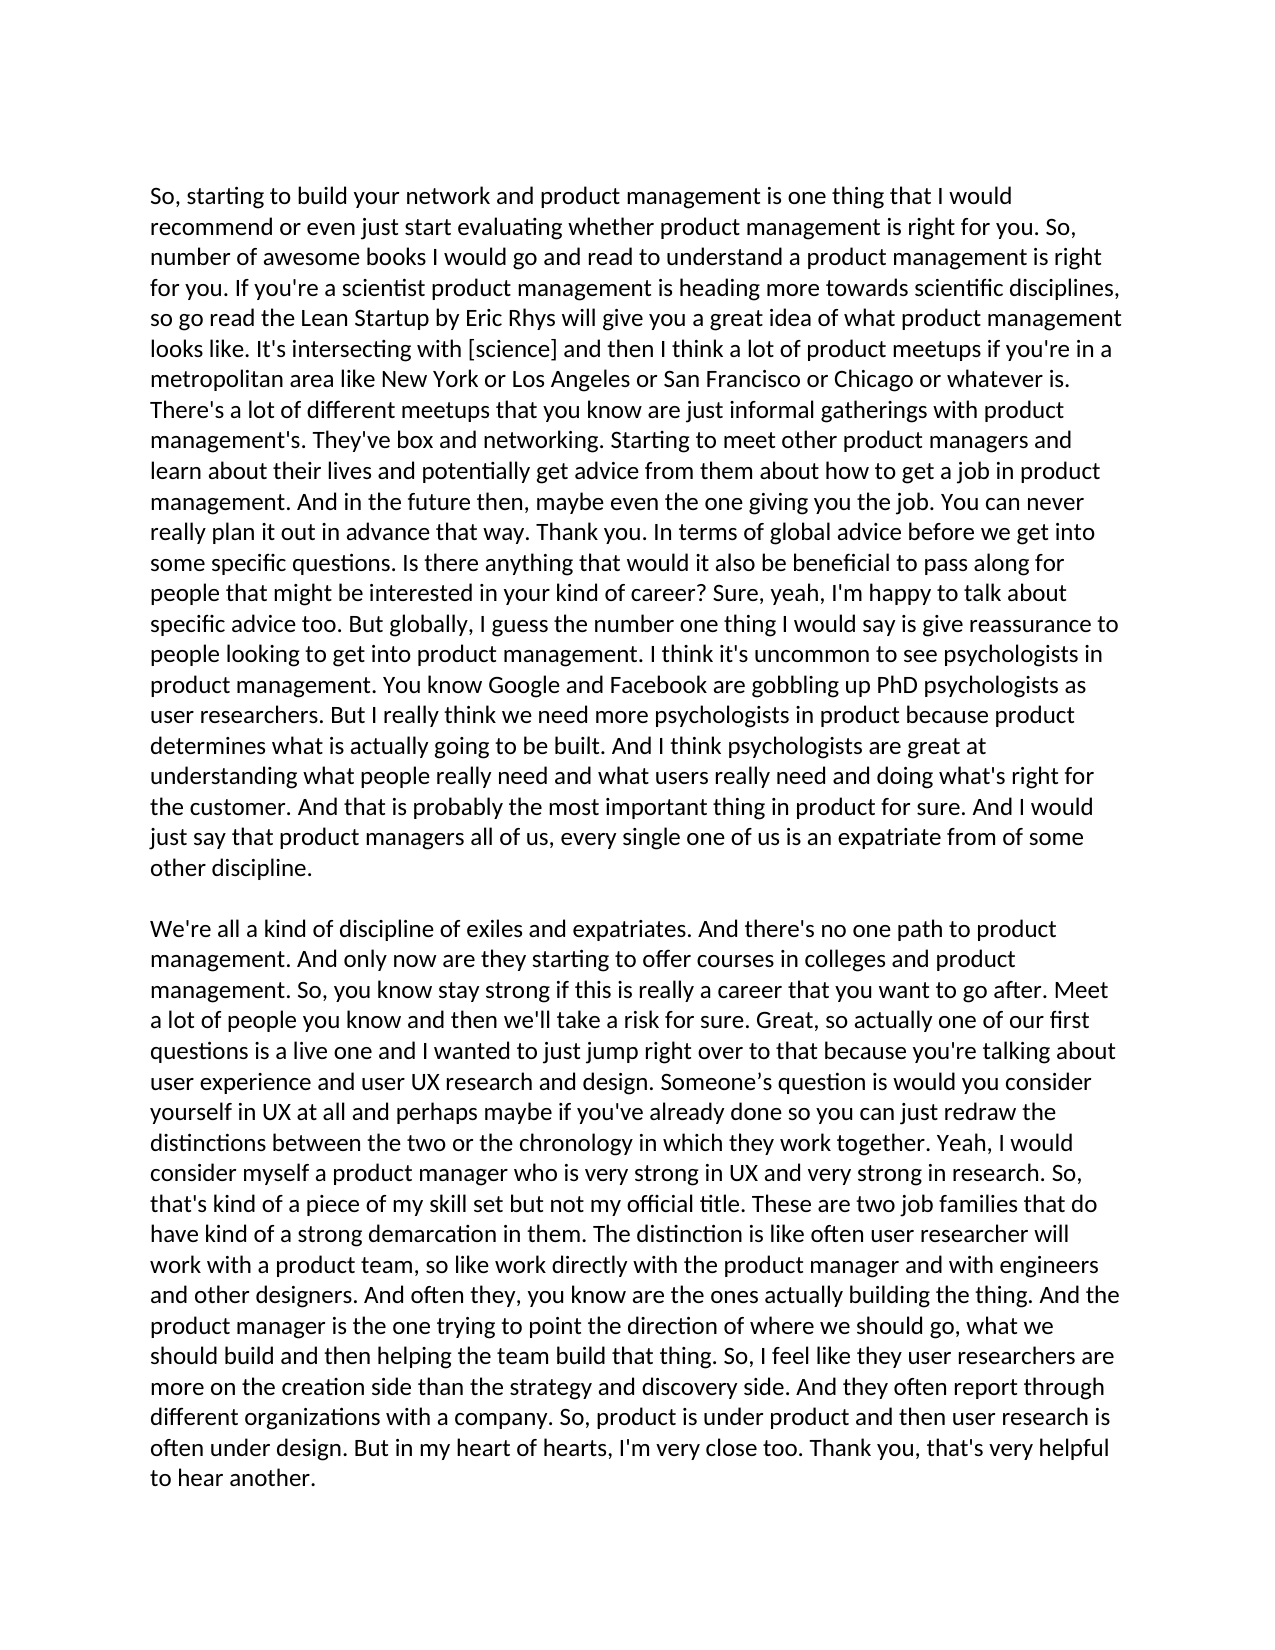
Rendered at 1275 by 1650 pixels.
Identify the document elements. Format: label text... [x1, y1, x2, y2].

text So, starting to build your network and product management is one thing that I would recommend or even just start evaluating whether product management is right for you. So, number of awesome books I would go and read to understand a product management is right for you. If you're a scientist product management is heading more towards scientific disciplines, so go read the Lean Startup by Eric Rhys will give you a great idea of what product management looks like. It's intersecting with [science] and then I think a lot of product meetups if you're in a metropolitan area like New York or Los Angeles or San Francisco or Chicago or whatever is. There's a lot of different meetups that you know are just informal gatherings with product management's. They've box and networking. Starting to meet other product managers and learn about their lives and potentially get advice from them about how to get a job in product management. And in the future then, maybe even the one giving you the job. You can never really plan it out in advance that way. Thank you. In terms of global advice before we get into some specific questions. Is there anything that would it also be beneficial to pass along for people that might be interested in your kind of career? Sure, yeah, I'm happy to talk about specific advice too. But globally, I guess the number one thing I would say is give reassurance to people looking to get into product management. I think it's uncommon to see psychologists in product management. You know Google and Facebook are gobbling up PhD psychologists as user researchers. But I really think we need more psychologists in product because product determines what is actually going to be built. And I think psychologists are great at understanding what people really need and what users really need and doing what's right for the customer. And that is probably the most important thing in product for sure. And I would just say that product managers all of us, every single one of us is an expatriate from of some other discipline. [150, 181, 1125, 882]
text We're all a kind of discipline of exiles and expatriates. And there's no one path to product management. And only now are they starting to offer courses in colleges and product management. So, you know stay strong if this is really a career that you want to go after. Meet a lot of people you know and then we'll take a risk for sure. Great, so actually one of our first questions is a live one and I wanted to just jump right over to that because you're talking about user experience and user UX research and design. Someone’s question is would you consider yourself in UX at all and perhaps maybe if you've already done so you can just redraw the distinctions between the two or the chronology in which they work together. Yeah, I would consider myself a product manager who is very strong in UX and very strong in research. So, that's kind of a piece of my skill set but not my official title. These are two job families that do have kind of a strong demarcation in them. The distinction is like often user researcher will work with a product team, so like work directly with the product manager and with engineers and other designers. And often they, you know are the ones actually building the thing. And the product manager is the one trying to point the direction of where we should go, what we should build and then helping the team build that thing. So, I feel like they user researchers are more on the creation side than the strategy and discovery side. And they often report through different organizations with a company. So, product is under product and then user research is often under design. But in my heart of hearts, I'm very close too. Thank you, that's very helpful to hear another. [150, 913, 1125, 1493]
